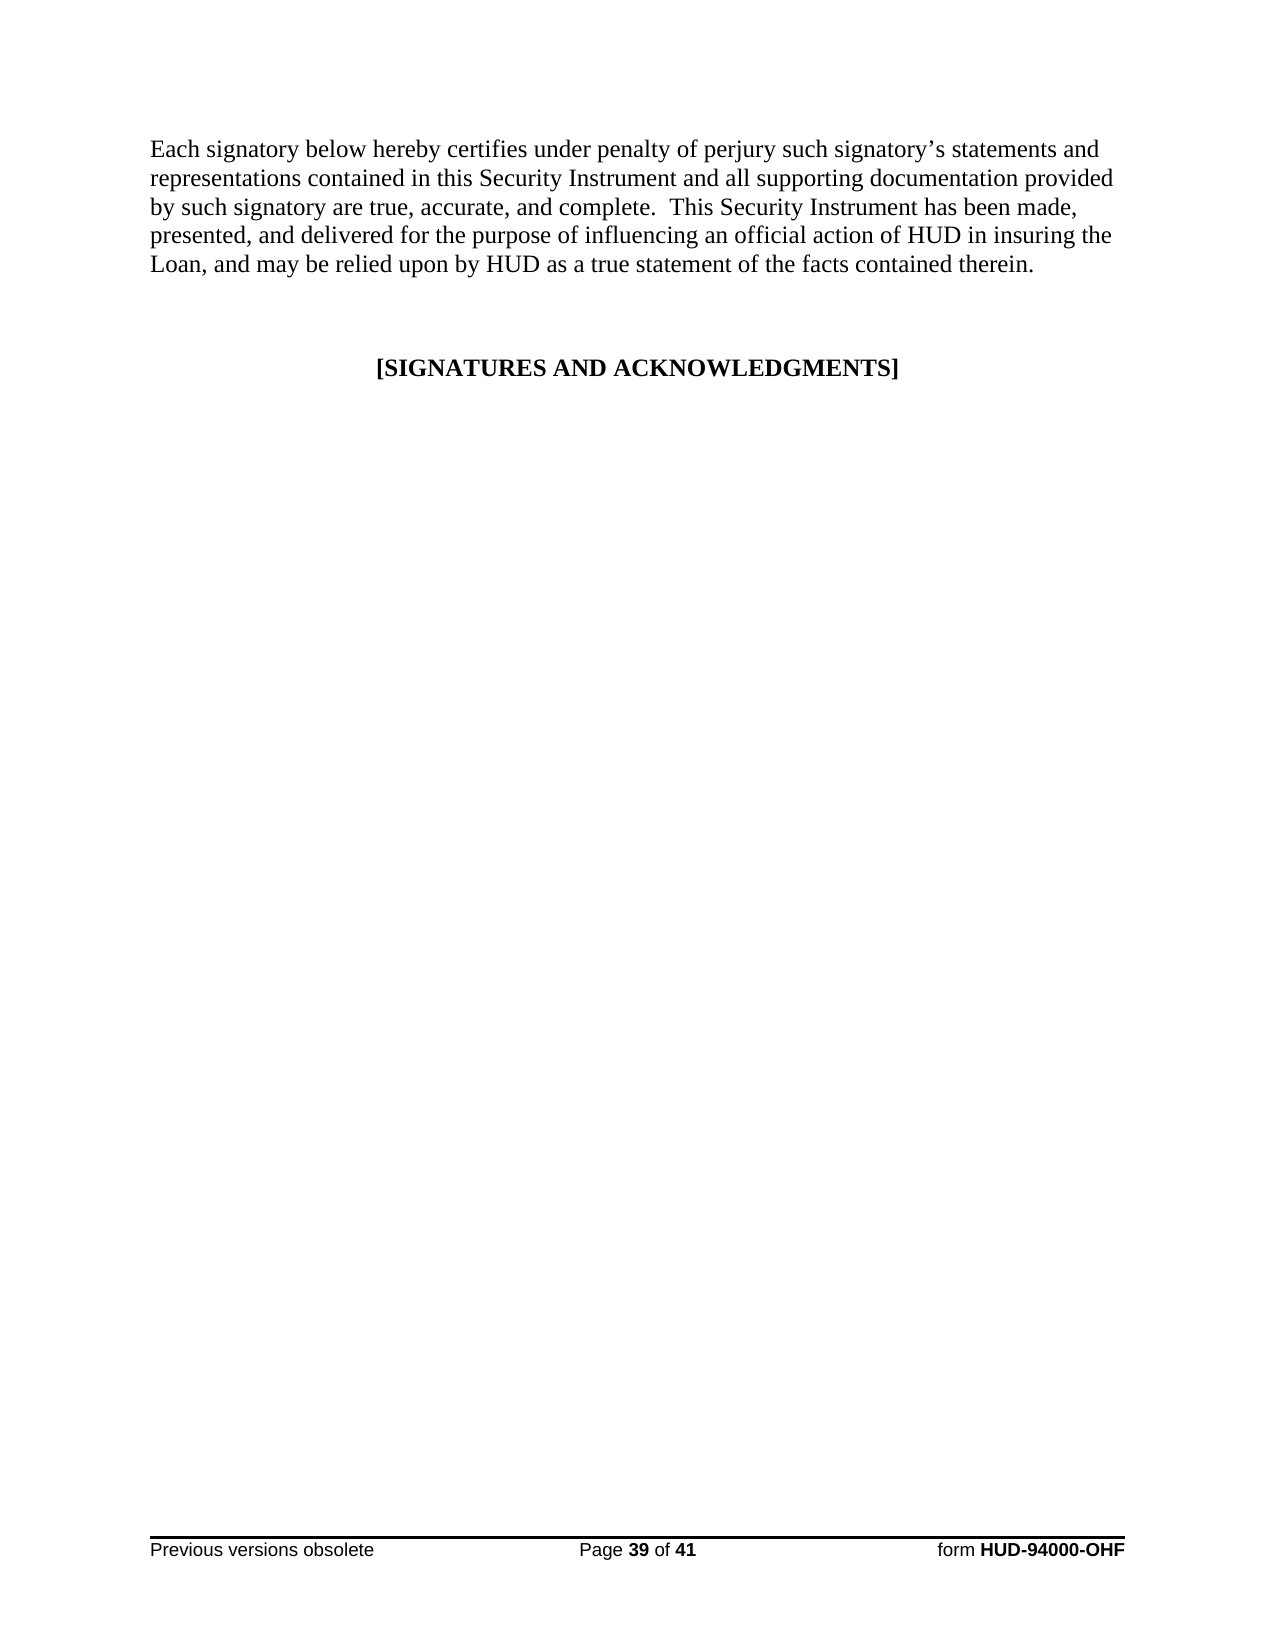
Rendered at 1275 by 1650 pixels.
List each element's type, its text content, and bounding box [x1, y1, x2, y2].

text Each signatory below hereby certifies under penalty of perjury such signatory’s statements and representations contained in this Security Instrument and all supporting documentation provided by such signatory are true, accurate, and complete. This Security Instrument has been made, presented, and delivered for the purpose of influencing an official action of HUD in insuring the Loan, and may be relied upon by HUD as a true statement of the facts contained therein. [150, 134, 1125, 278]
text [SIGNATURES AND ACKNOWLEDGMENTS] [150, 353, 1125, 382]
